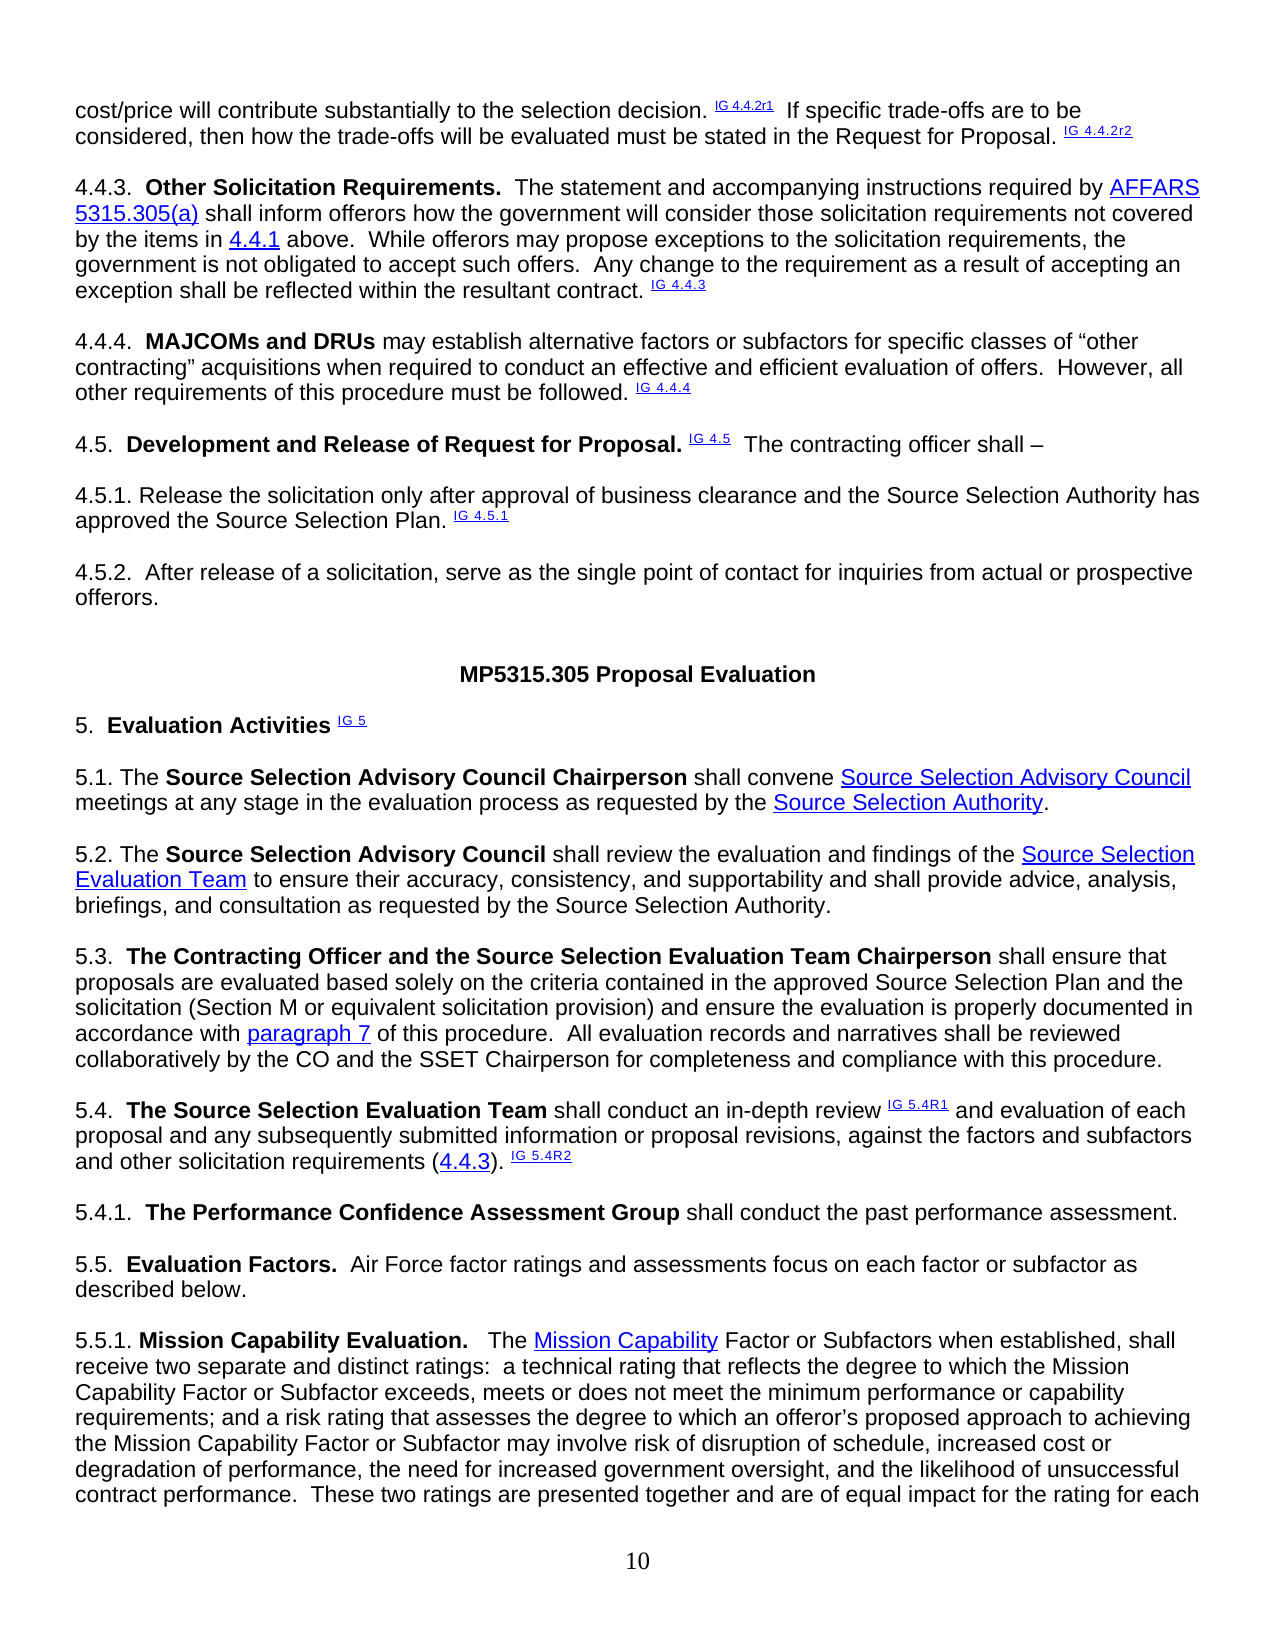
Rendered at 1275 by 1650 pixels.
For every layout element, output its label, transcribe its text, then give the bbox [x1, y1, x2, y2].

text 5.1. The Source Selection Advisory Council Chairperson shall convene Source Selection Advisory Council meetings at any stage in the evaluation process as requested by the Source Selection Authority. [75, 764, 1200, 816]
text 5.2. The Source Selection Advisory Council shall review the evaluation and findings of the Source Selection Evaluation Team to ensure their accuracy, consistency, and supportability and shall provide advice, analysis, briefings, and consultation as requested by the Source Selection Authority. [75, 841, 1200, 918]
text 5. Evaluation Activities IG 5 [75, 713, 1200, 739]
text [75, 1328, 1200, 1507]
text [75, 98, 1200, 149]
text 5.4.1. The Performance Confidence Assessment Group shall conduct the past performance assessment. [75, 1200, 1200, 1226]
text 5.5. Evaluation Factors. Air Force factor ratings and assessments focus on each factor or subfactor as described below. [75, 1251, 1200, 1302]
text 5.3. The Contracting Officer and the Source Selection Evaluation Team Chairperson shall ensure that proposals are evaluated based solely on the criteria contained in the approved Source Selection Plan and the solicitation (Section M or equivalent solicitation provision) and ensure the evaluation is properly documented in accordance with paragraph 7 of this procedure. All evaluation records and narratives shall be reviewed collaboratively by the CO and the SSET Chairperson for completeness and compliance with this procedure. [75, 944, 1200, 1072]
text 4.5. Development and Release of Request for Proposal. IG 4.5 The contracting officer shall – [75, 431, 1200, 457]
text 5.4. The Source Selection Evaluation Team shall conduct an in-depth review IG 5.4R1 and evaluation of each proposal and any subsequently submitted information or proposal revisions, against the factors and subfactors and other solicitation requirements (4.4.3). IG 5.4R2 [75, 1097, 1200, 1174]
text 4.5.1. Release the solicitation only after approval of business clearance and the Source Selection Authority has approved the Source Selection Plan. IG 4.5.1 [75, 482, 1200, 534]
text MP5315.305 Proposal Evaluation [75, 662, 1200, 687]
text 4.5.2. After release of a solicitation, serve as the single point of contact for inquiries from actual or prospective offerors. [75, 559, 1200, 611]
text 4.4.3. Other Solicitation Requirements. The statement and accompanying instructions required by AFFARS 5315.305(a) shall inform offerors how the government will consider those solicitation requirements not covered by the items in 4.4.1 above. While offerors may propose exceptions to the solicitation requirements, the government is not obligated to accept such offers. Any change to the requirement as a result of accepting an exception shall be reflected within the resultant contract. IG 4.4.3 [75, 175, 1200, 303]
text 4.4.4. MAJCOMs and DRUs may establish alternative factors or subfactors for specific classes of “other contracting” acquisitions when required to conduct an effective and efficient evaluation of offers. However, all other requirements of this procedure must be followed. IG 4.4.4 [75, 329, 1200, 406]
